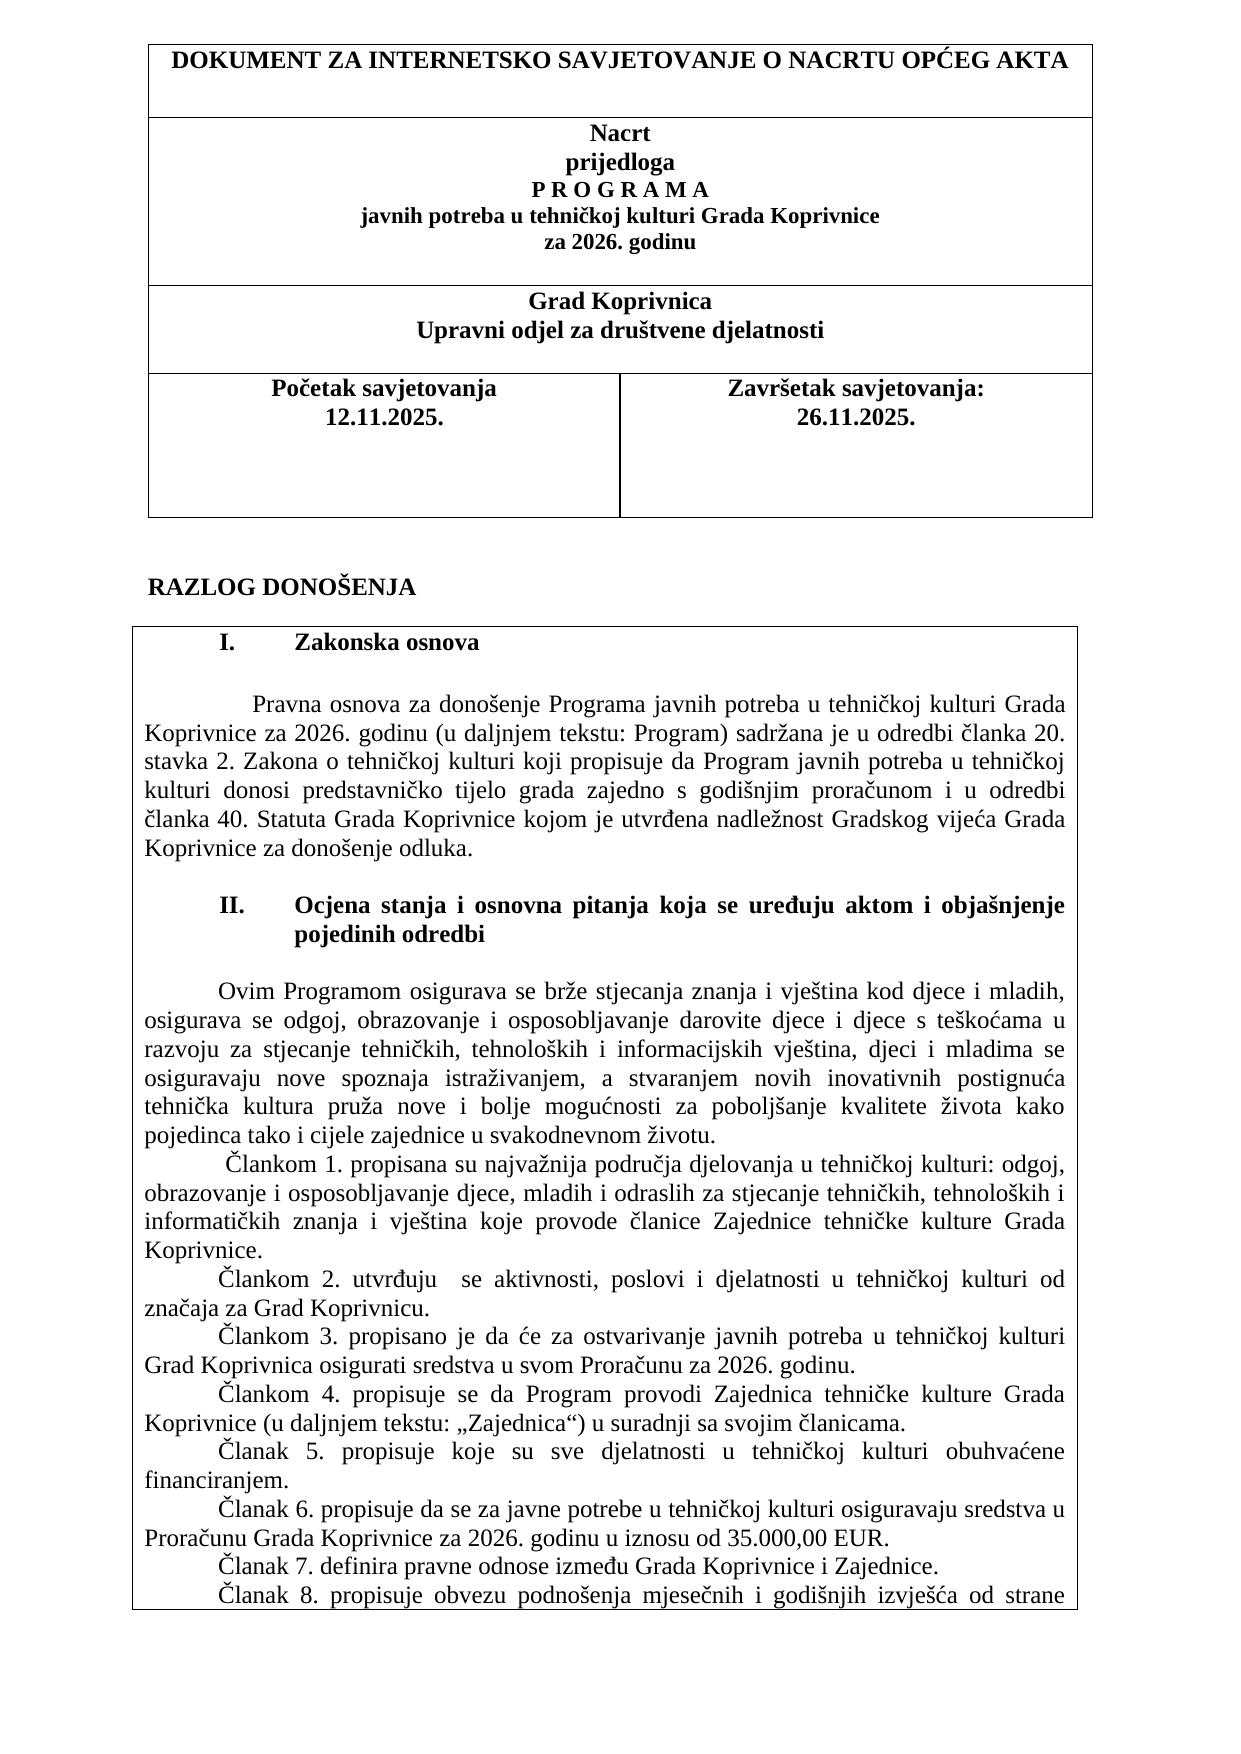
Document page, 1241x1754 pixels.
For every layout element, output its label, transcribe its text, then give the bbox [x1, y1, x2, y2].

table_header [133, 627, 1077, 1609]
table_cell Početak savjetovanja 12.11.2025. [149, 374, 619, 517]
table_header DOKUMENT ZA INTERNETSKO SAVJETOVANJE O NACRTU OPĆEG AKTA [149, 45, 1092, 117]
table_cell Nacrt prijedloga P R O G R A M A javnih potreba u tehničkoj kulturi Grada Koprivnice za 2026. godinu [149, 118, 1092, 285]
table_cell Grad Koprivnica Upravni odjel za društvene djelatnosti [149, 286, 1092, 372]
table_cell Završetak savjetovanja: 26.11.2025. [621, 374, 1092, 517]
text RAZLOG DONOŠENJA [148, 572, 1093, 601]
